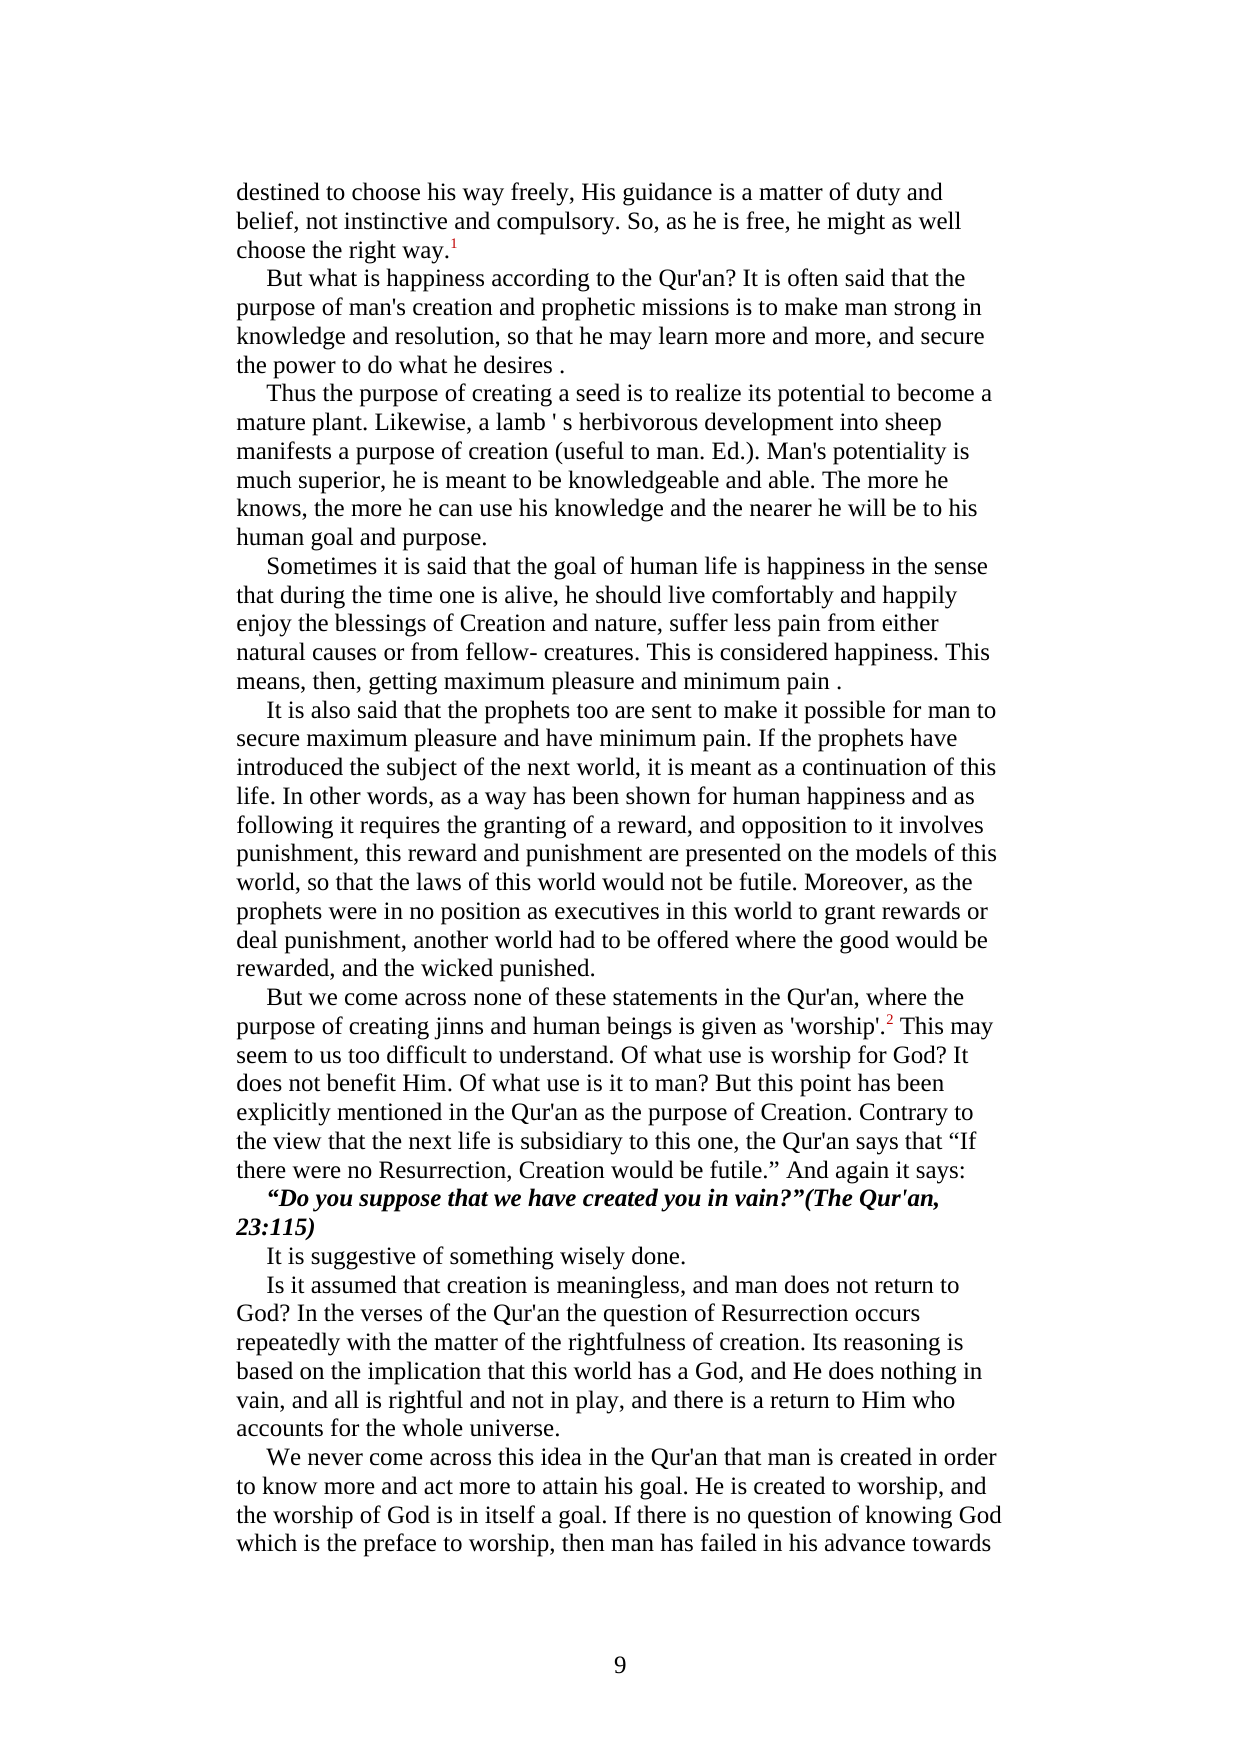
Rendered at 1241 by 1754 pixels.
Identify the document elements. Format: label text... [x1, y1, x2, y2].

text Thus the purpose of creating a seed is to realize its potential to become a mature plant. Likewise, a lamb ' s herbivorous development into sheep manifests a purpose of creation (useful to man. Ed.). Man's potentiality is much superior, he is meant to be knowledgeable and able. The more he knows, the more he can use his knowledge and the nearer he will be to his human goal and purpose. [236, 378, 1004, 551]
text Sometimes it is said that the goal of human life is happiness in the sense that during the time one is alive, he should live comfortably and happily enjoy the blessings of Creation and nature, suffer less pain from either natural causes or from fellow- creatures. This is considered happiness. This means, then, getting maximum pleasure and minimum pain . [236, 551, 1004, 695]
text But we come across none of these statements in the Qur'an, where the purpose of creating jinns and human beings is given as 'worship'.2 This may seem to us too difficult to understand. Of what use is worship for God? It does not benefit Him. Of what use is it to man? But this point has been explicitly mentioned in the Qur'an as the purpose of Creation. Contrary to the view that the next life is subsidiary to this one, the Qur'an says that “If there were no Resurrection, Creation would be futile.” And again it says: [236, 982, 1004, 1183]
text “Do you suppose that we have created you in vain?”(The Qur'an, 23:115) [236, 1183, 1004, 1241]
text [236, 177, 1004, 263]
text It is also said that the prophets too are sent to make it possible for man to secure maximum pleasure and have minimum pain. If the prophets have introduced the subject of the next world, it is meant as a continuation of this life. In other words, as a way has been shown for human happiness and as following it requires the granting of a reward, and opposition to it involves punishment, this reward and punishment are presented on the models of this world, so that the laws of this world would not be futile. Moreover, as the prophets were in no position as executives in this world to grant rewards or deal punishment, another world had to be offered where the good would be rewarded, and the wicked punished. [236, 695, 1004, 982]
text Is it assumed that creation is meaningless, and man does not return to God? In the verses of the Qur'an the question of Resurrection occurs repeatedly with the matter of the rightfulness of creation. Its reasoning is based on the implication that this world has a God, and He does nothing in vain, and all is rightful and not in play, and there is a return to Him who accounts for the whole universe. [236, 1270, 1004, 1442]
text It is suggestive of something wisely done. [236, 1241, 1004, 1270]
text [236, 1442, 1004, 1557]
text But what is happiness according to the Qur'an? It is often said that the purpose of man's creation and prophetic missions is to make man strong in knowledge and resolution, so that he may learn more and more, and secure the power to do what he desires . [236, 263, 1004, 378]
